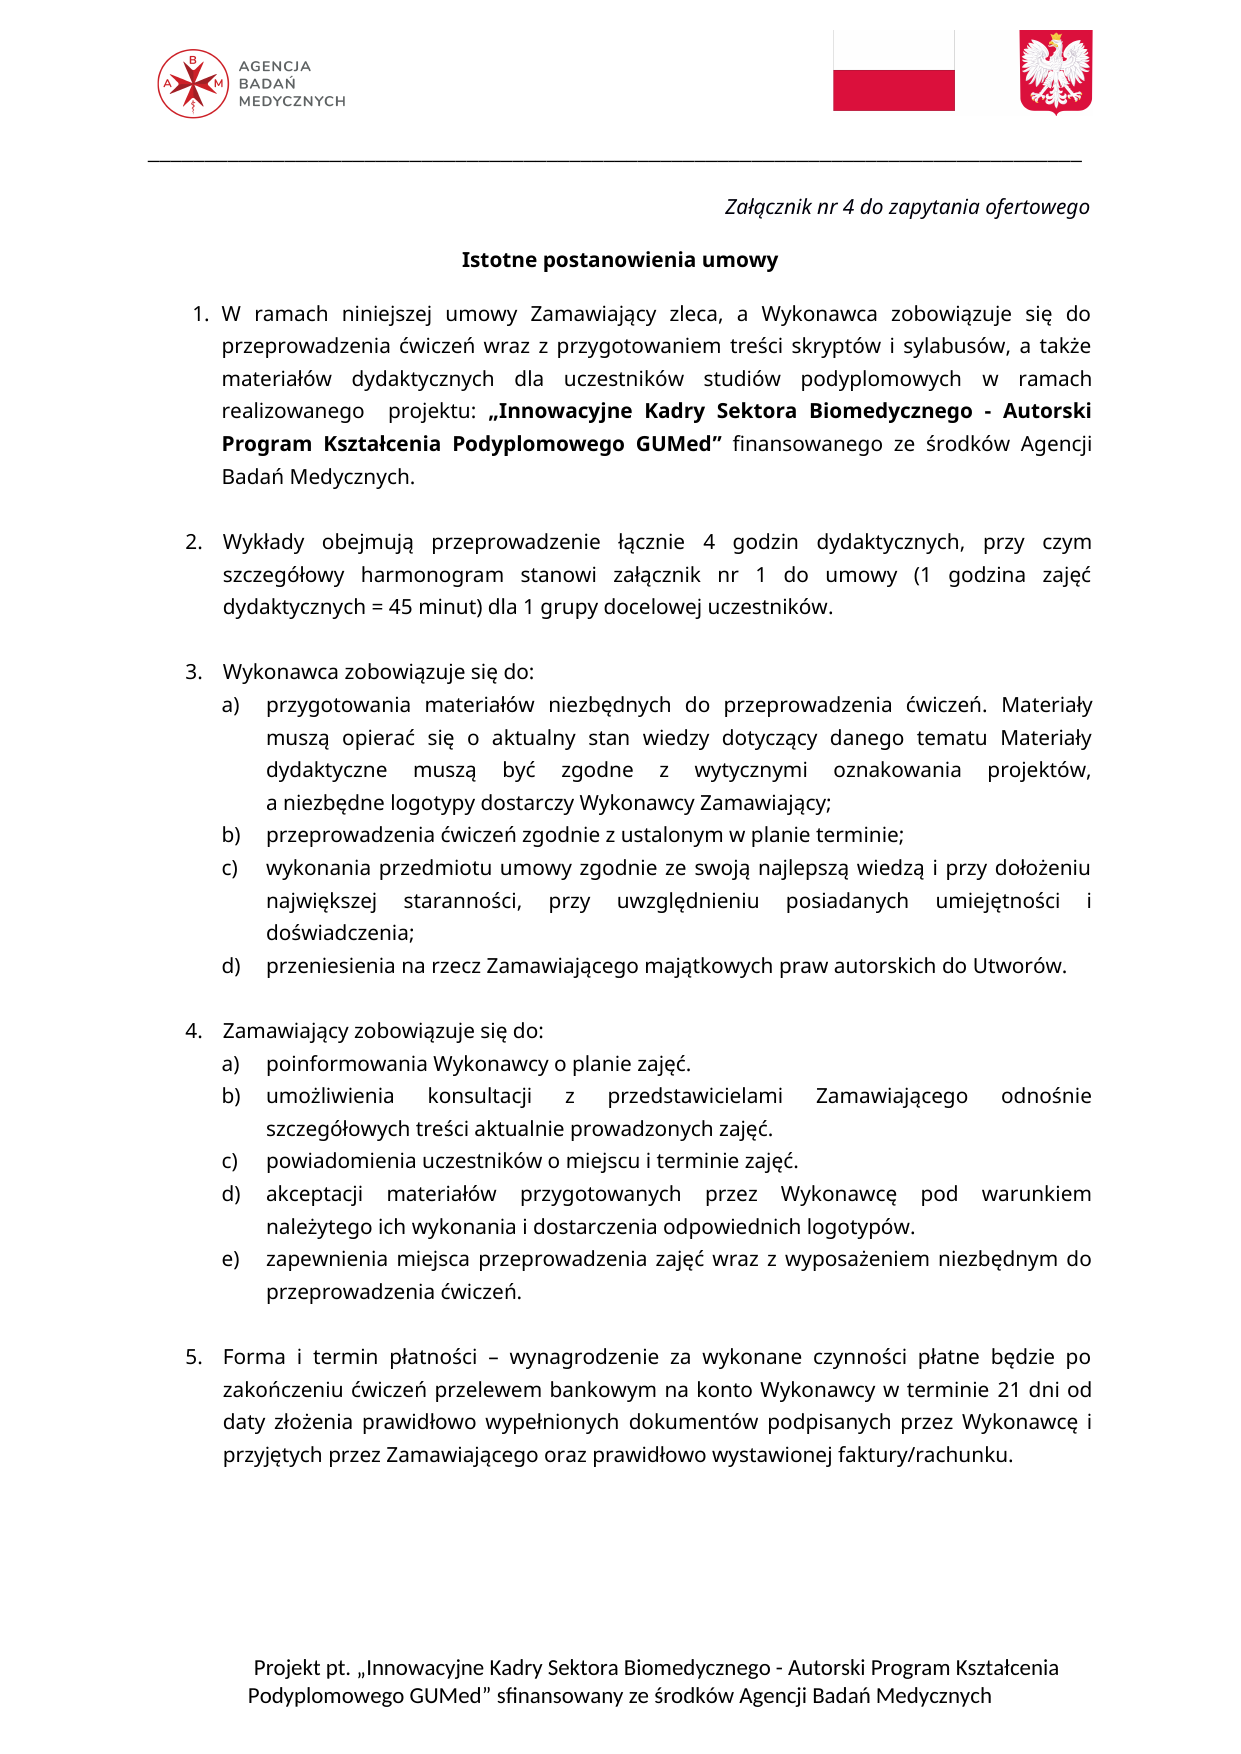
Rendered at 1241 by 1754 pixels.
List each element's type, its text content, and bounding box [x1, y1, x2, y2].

list przygotowania materiałów niezbędnych do przeprowadzenia ćwiczeń. Materiały muszą opierać się o aktualny stan wiedzy dotyczący danego tematu Materiały dydaktyczne muszą być zgodne z wytycznymi oznakowania projektów, a niezbędne logotypy dostarczy Wykonawcy Zamawiający; [221, 690, 1093, 816]
list akceptacji materiałów przygotowanych przez Wykonawcę pod warunkiem należytego ich wykonania i dostarczenia odpowiednich logotypów. [221, 1179, 1093, 1240]
list przeprowadzenia ćwiczeń zgodnie z ustalonym w planie terminie; [221, 821, 1093, 849]
text Istotne postanowienia umowy [148, 245, 1093, 274]
list zapewnienia miejsca przeprowadzenia zajęć wraz z wyposażeniem niezbędnym do przeprowadzenia ćwiczeń. [221, 1244, 1093, 1305]
list poinformowania Wykonawcy o planie zajęć. [221, 1049, 1093, 1077]
list umożliwienia konsultacji z przedstawicielami Zamawiającego odnośnie szczegółowych treści aktualnie prowadzonych zajęć. [221, 1081, 1093, 1142]
text Załącznik nr 4 do zapytania ofertowego [148, 192, 1093, 220]
list Zamawiający zobowiązuje się do: [185, 1016, 1093, 1044]
list Wykłady obejmują przeprowadzenie łącznie 4 godzin dydaktycznych, przy czym szczegółowy harmonogram stanowi załącznik nr 1 do umowy (1 godzina zajęć dydaktycznych = 45 minut) dla 1 grupy docelowej uczestników. [185, 527, 1093, 621]
list wykonania przedmiotu umowy zgodnie ze swoją najlepszą wiedzą i przy dołożeniu największej staranności, przy uwzględnieniu posiadanych umiejętności i doświadczenia; [221, 853, 1093, 947]
list powiadomienia uczestników o miejscu i terminie zajęć. [221, 1147, 1093, 1175]
list Wykonawca zobowiązuje się do: [185, 657, 1093, 686]
list Forma i termin płatności – wynagrodzenie za wykonane czynności płatne będzie po zakończeniu ćwiczeń przelewem bankowym na konto Wykonawcy w terminie 21 dni od daty złożenia prawidłowo wypełnionych dokumentów podpisanych przez Wykonawcę i przyjętych przez Zamawiającego oraz prawidłowo wystawionej faktury/rachunku. [185, 1342, 1093, 1468]
picture [147, 29, 353, 138]
list przeniesienia na rzecz Zamawiającego majątkowych praw autorskich do Utworów. [221, 951, 1093, 979]
list W ramach niniejszej umowy Zamawiający zleca, a Wykonawca zobowiązuje się do przeprowadzenia ćwiczeń wraz z przygotowaniem treści skryptów i sylabusów, a także materiałów dydaktycznych dla uczestników studiów podyplomowych w ramach realizowanego projektu: „Innowacyjne Kadry Sektora Biomedycznego - Autorski Program Kształcenia Podyplomowego GUMed” finansowanego ze środków Agencji Badań Medycznych. [192, 299, 1093, 490]
picture [833, 30, 1093, 116]
